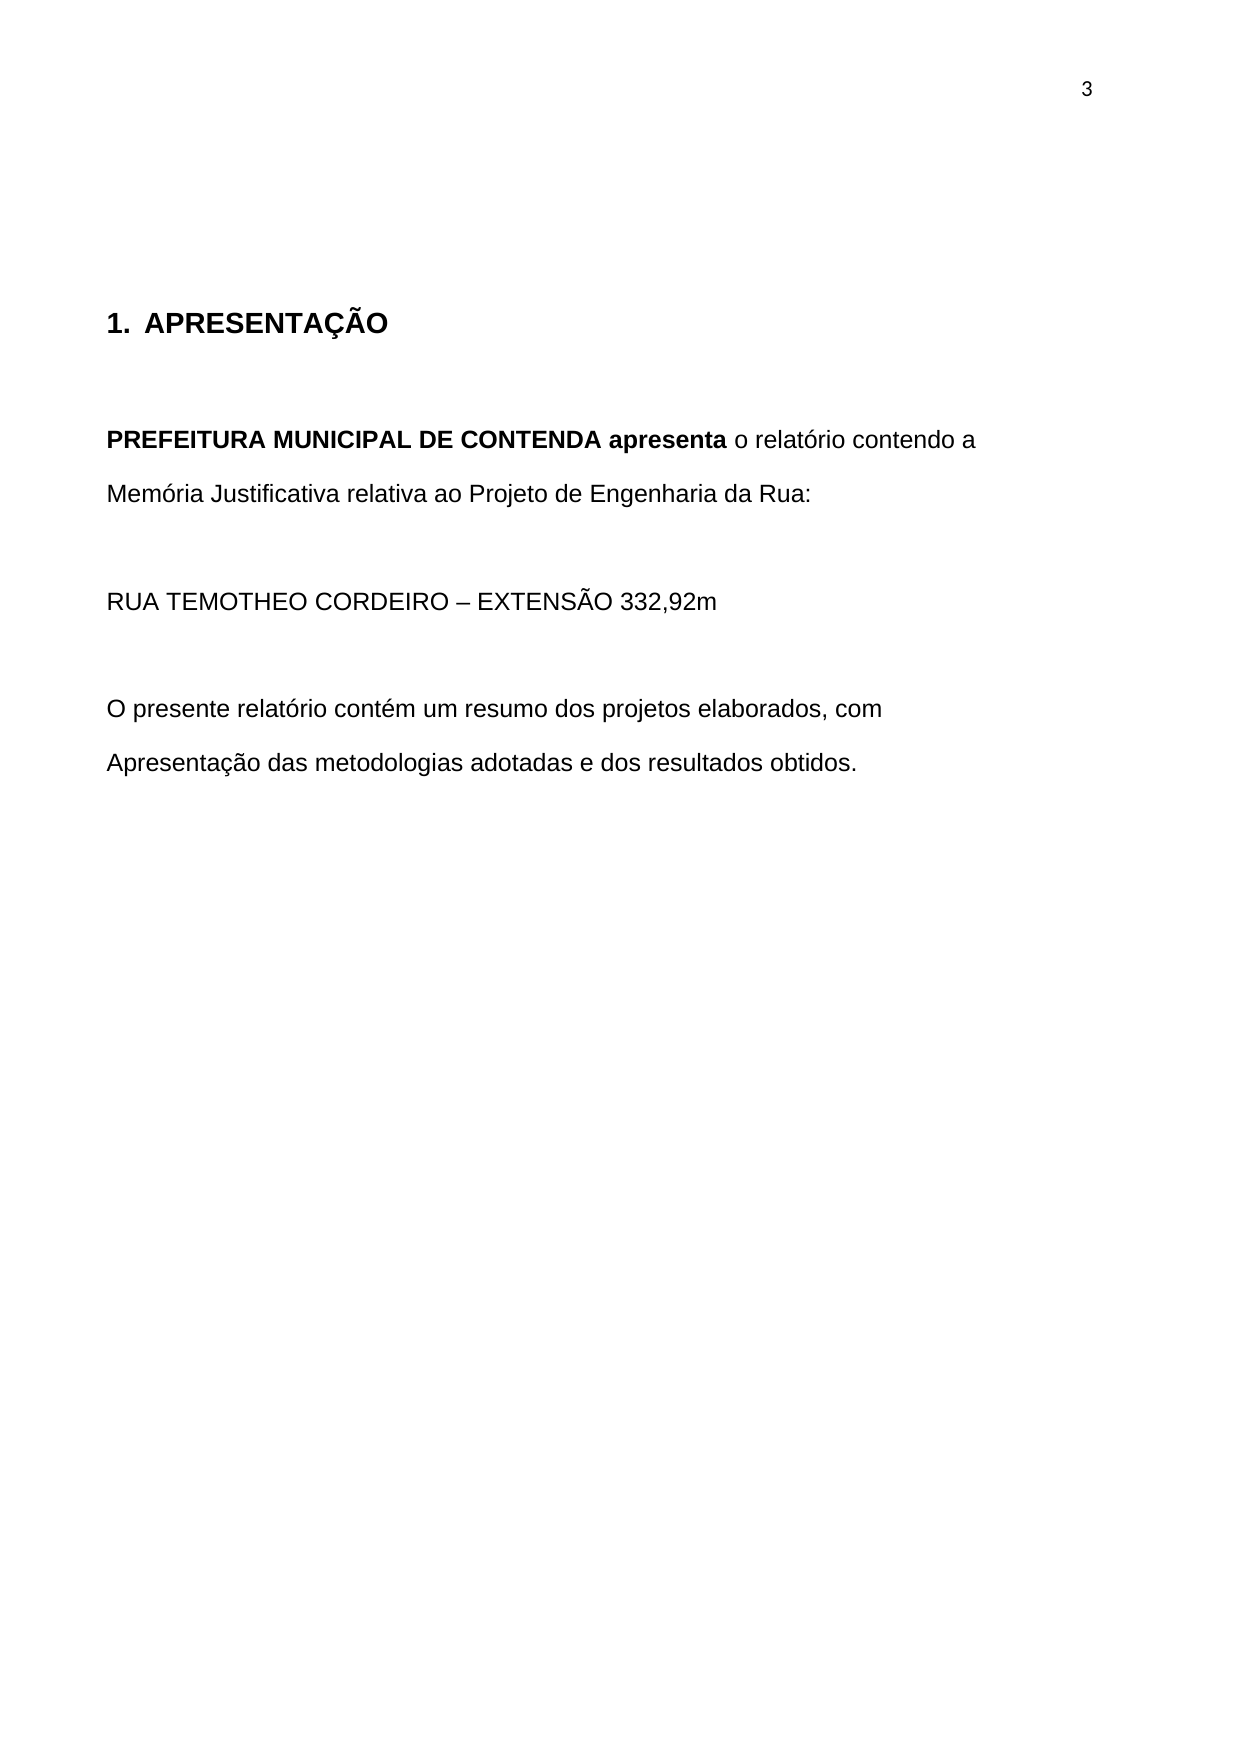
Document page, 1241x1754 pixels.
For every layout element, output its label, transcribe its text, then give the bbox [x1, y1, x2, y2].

list APRESENTAÇÃO [106, 306, 1092, 340]
text PREFEITURA MUNICIPAL DE CONTENDA apresenta o relatório contendo a [106, 425, 1092, 454]
text O presente relatório contém um resumo dos projetos elaborados, com [106, 694, 1092, 723]
text Memória Justificativa relativa ao Projeto de Engenharia da Rua: [106, 479, 1092, 508]
text RUA TEMOTHEO CORDEIRO – EXTENSÃO 332,92m [106, 587, 1092, 615]
text Apresentação das metodologias adotadas e dos resultados obtidos. [106, 748, 1092, 777]
